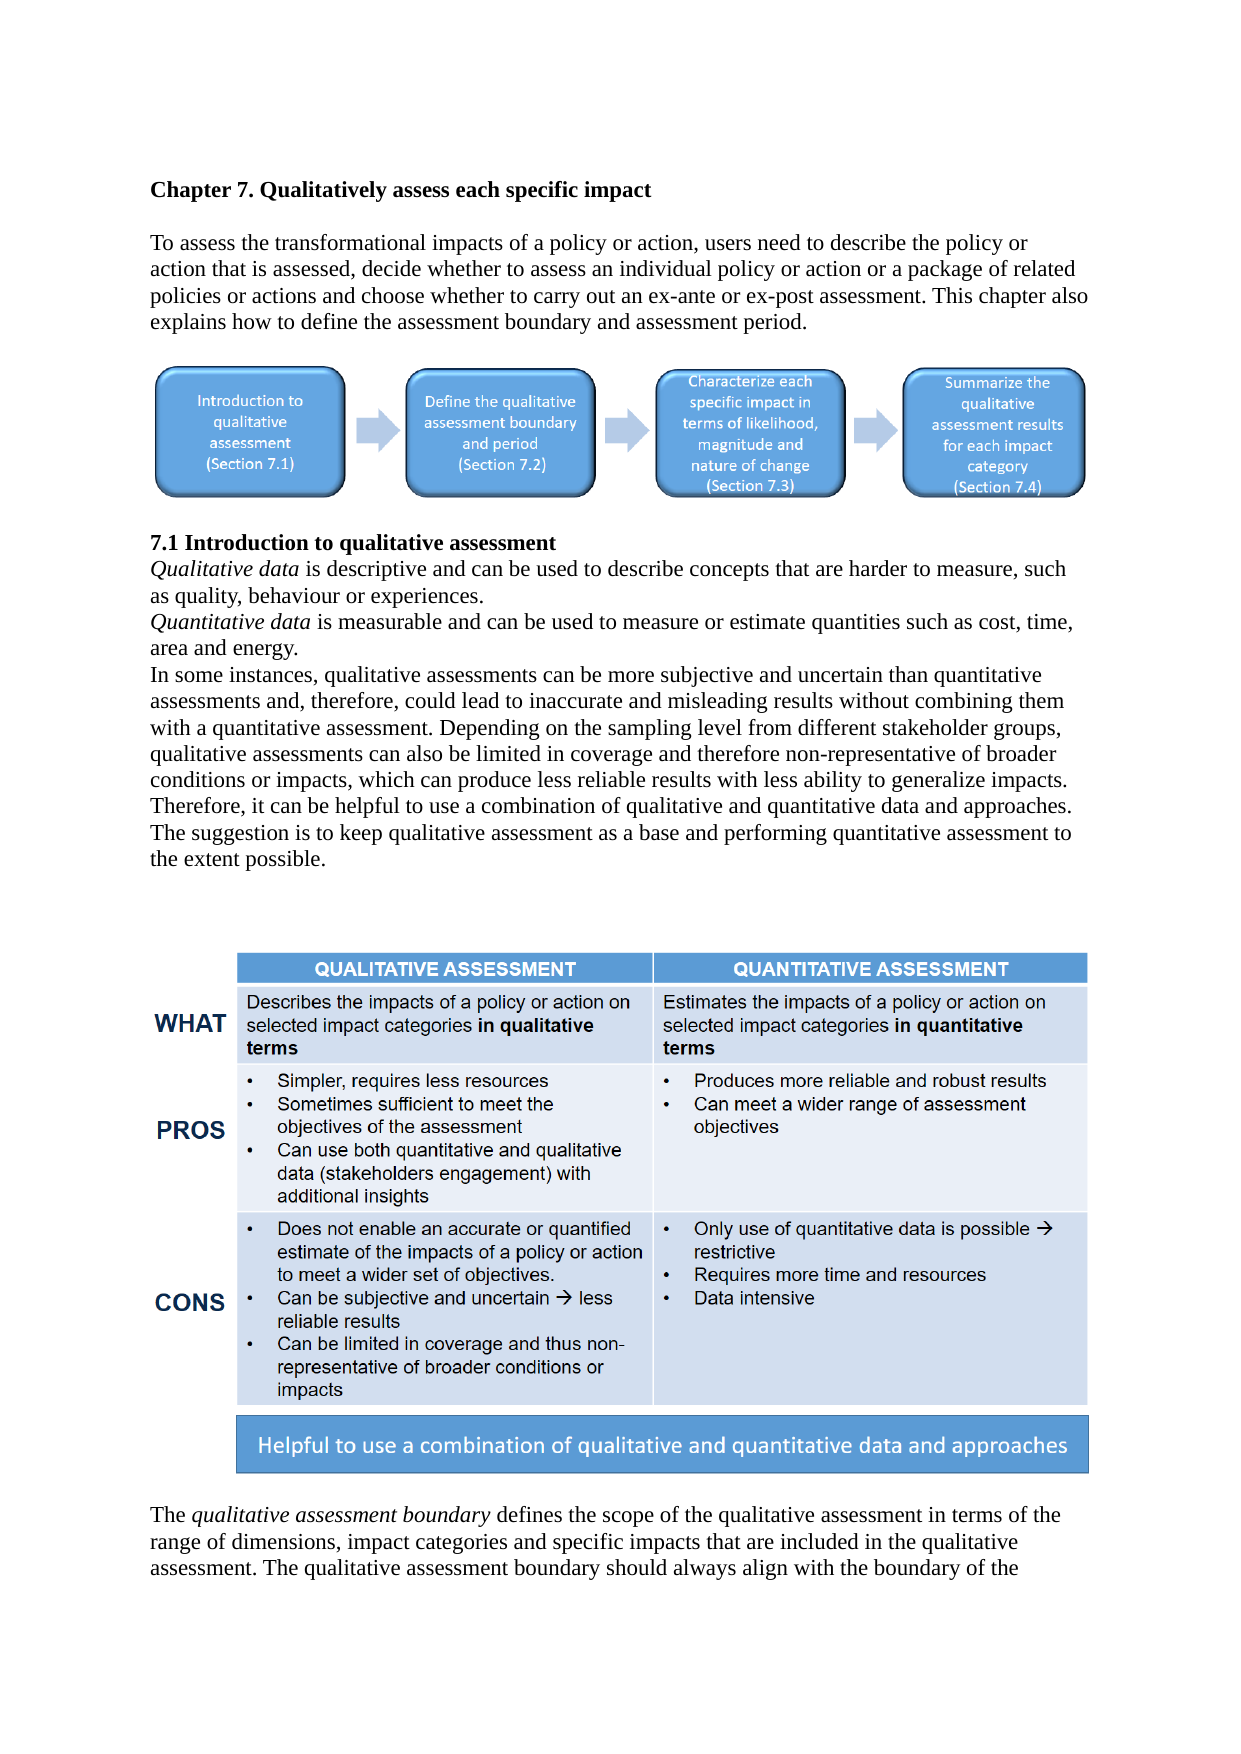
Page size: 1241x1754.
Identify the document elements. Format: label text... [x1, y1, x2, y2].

text Quantitative data is measurable and can be used to measure or estimate quantities such as cost, time, area and energy. [150, 608, 1090, 661]
text 7.1 Introduction to qualitative assessment [150, 529, 1090, 555]
picture [150, 360, 1091, 503]
text In some instances, qualitative assessments can be more subjective and uncertain than quantitative assessments and, therefore, could lead to inaccurate and misleading results without combining them with a quantitative assessment. Depending on the sampling level from different stakeholder groups, qualitative assessments can also be limited in coverage and therefore non-representative of broader conditions or impacts, which can produce less reliable results with less ability to generalize impacts. Therefore, it can be helpful to use a combination of qualitative and quantitative data and approaches. The suggestion is to keep qualitative assessment as a base and performing quantitative assessment to the extent possible. [150, 661, 1090, 872]
picture [150, 950, 1091, 1476]
text Chapter 7. Qualitatively assess each specific impact [150, 176, 1090, 203]
text Qualitative data is descriptive and can be used to describe concepts that are harder to measure, such as quality, behaviour or experiences. [150, 555, 1090, 608]
text To assess the transformational impacts of a policy or action, users need to describe the policy or action that is assessed, decide whether to assess an individual policy or action or a package of related policies or actions and choose whether to carry out an ex-ante or ex-post assessment. This chapter also explains how to define the assessment boundary and assessment period. [150, 229, 1090, 334]
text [150, 1501, 1090, 1581]
